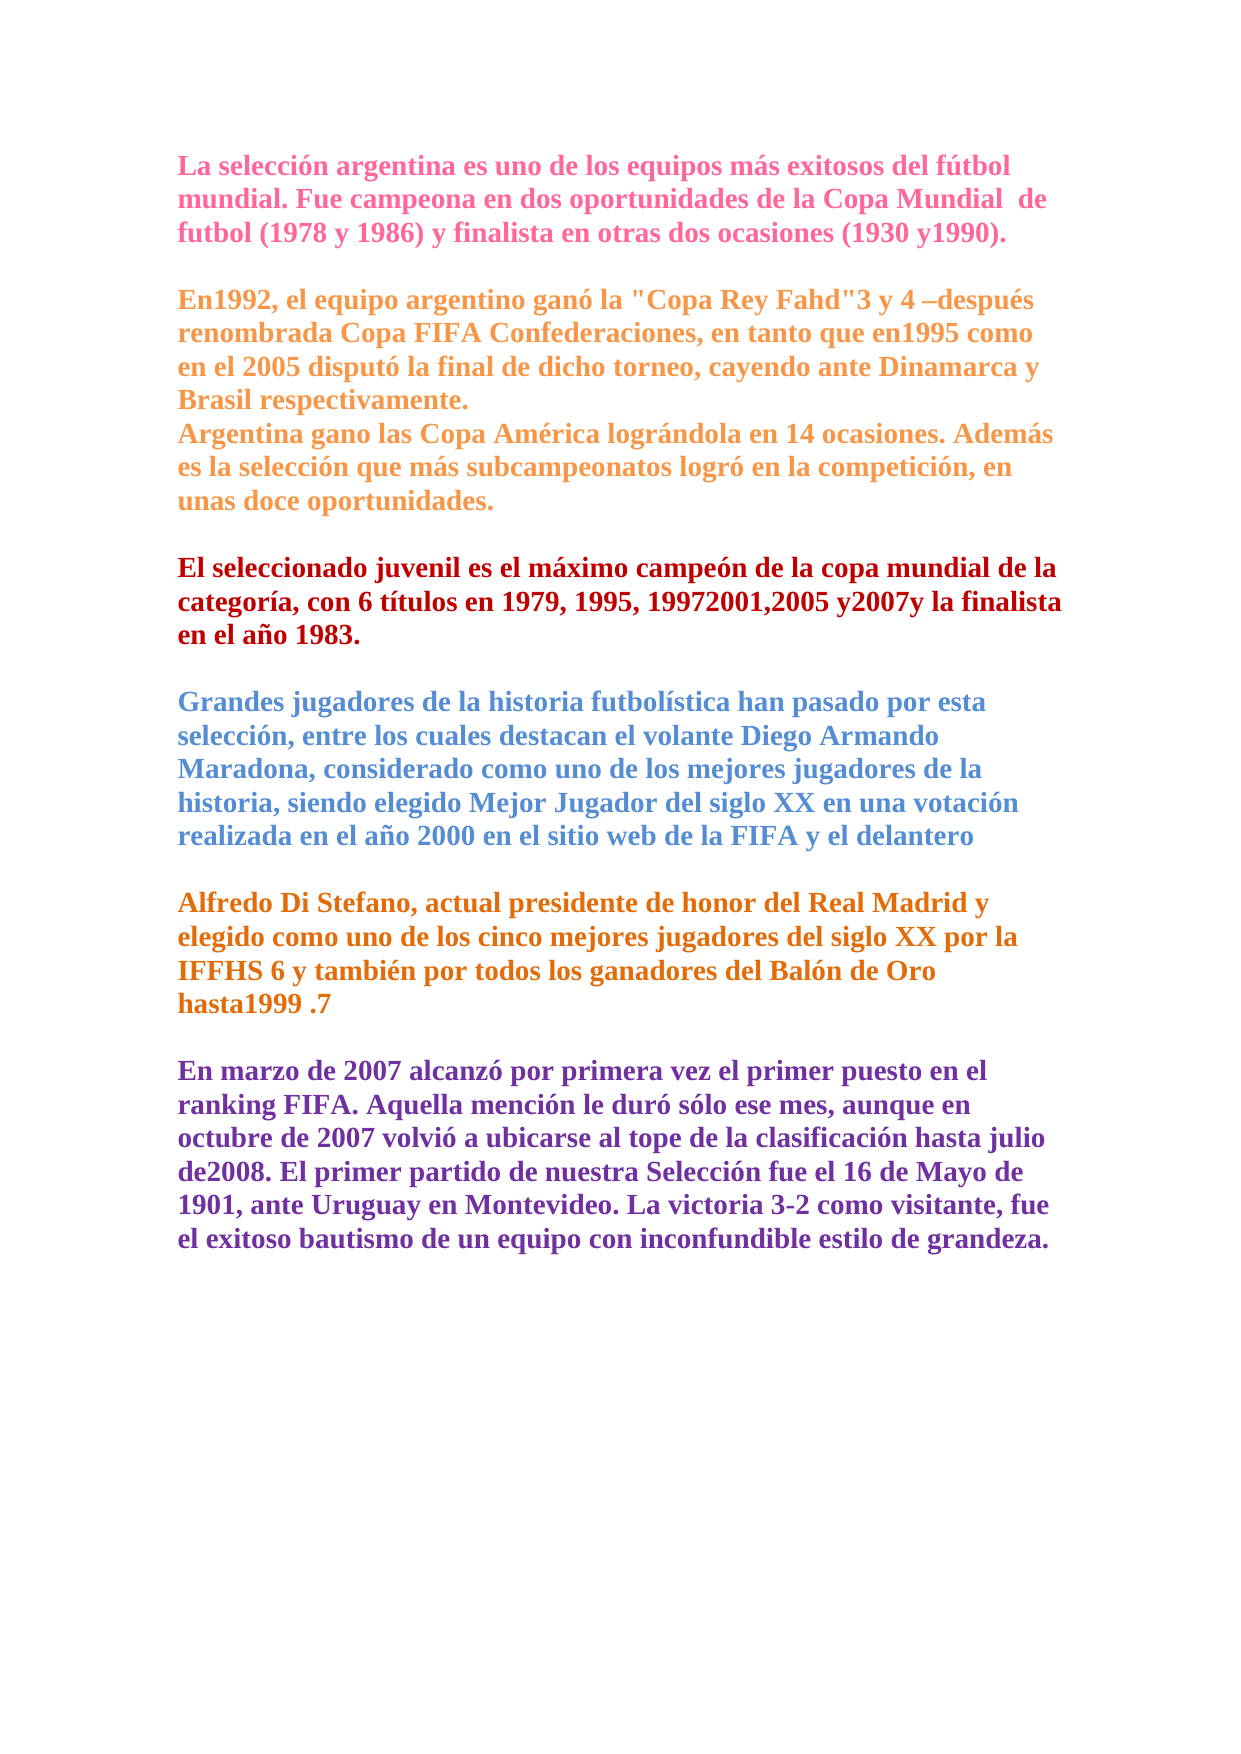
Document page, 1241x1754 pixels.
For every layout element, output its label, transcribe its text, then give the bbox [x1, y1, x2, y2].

text Alfredo Di Stefano, actual presidente de honor del Real Madrid y elegido como uno de los cinco mejores jugadores del siglo XX por la IFFHS 6 y también por todos los ganadores del Balón de Oro hasta1999 .7 [177, 886, 1063, 1020]
text En marzo de 2007 alcanzó por primera vez el primer puesto en el ranking FIFA. Aquella mención le duró sólo ese mes, aunque en octubre de 2007 volvió a ubicarse al tope de la clasificación hasta julio de2008. El primer partido de nuestra Selección fue el 16 de Mayo de 1901, ante Uruguay en Montevideo. La victoria 3-2 como visitante, fue el exitoso bautismo de un equipo con inconfundible estilo de grandeza. [177, 1053, 1063, 1254]
text Argentina gano las Copa América lográndola en 14 ocasiones. Además es la selección que más subcampeonatos logró en la competición, en unas doce oportunidades. [177, 416, 1063, 517]
text En1992, el equipo argentino ganó la "Copa Rey Fahd"3 y 4 –después renombrada Copa FIFA Confederaciones, en tanto que en1995 como en el 2005 disputó la final de dicho torneo, cayendo ante Dinamarca y Brasil respectivamente. [177, 282, 1063, 416]
text El seleccionado juvenil es el máximo campeón de la copa mundial de la categoría, con 6 títulos en 1979, 1995, 19972001,2005 y2007y la finalista en el año 1983. [177, 550, 1063, 651]
text La selección argentina es uno de los equipos más exitosos del fútbol mundial. Fue campeona en dos oportunidades de la Copa Mundial de futbol (1978 y 1986) y finalista en otras dos ocasiones (1930 y1990). [177, 148, 1063, 248]
text Grandes jugadores de la historia futbolística han pasado por esta selección, entre los cuales destacan el volante Diego Armando Maradona, considerado como uno de los mejores jugadores de la historia, siendo elegido Mejor Jugador del siglo XX en una votación realizada en el año 2000 en el sitio web de la FIFA y el delantero [177, 684, 1063, 852]
